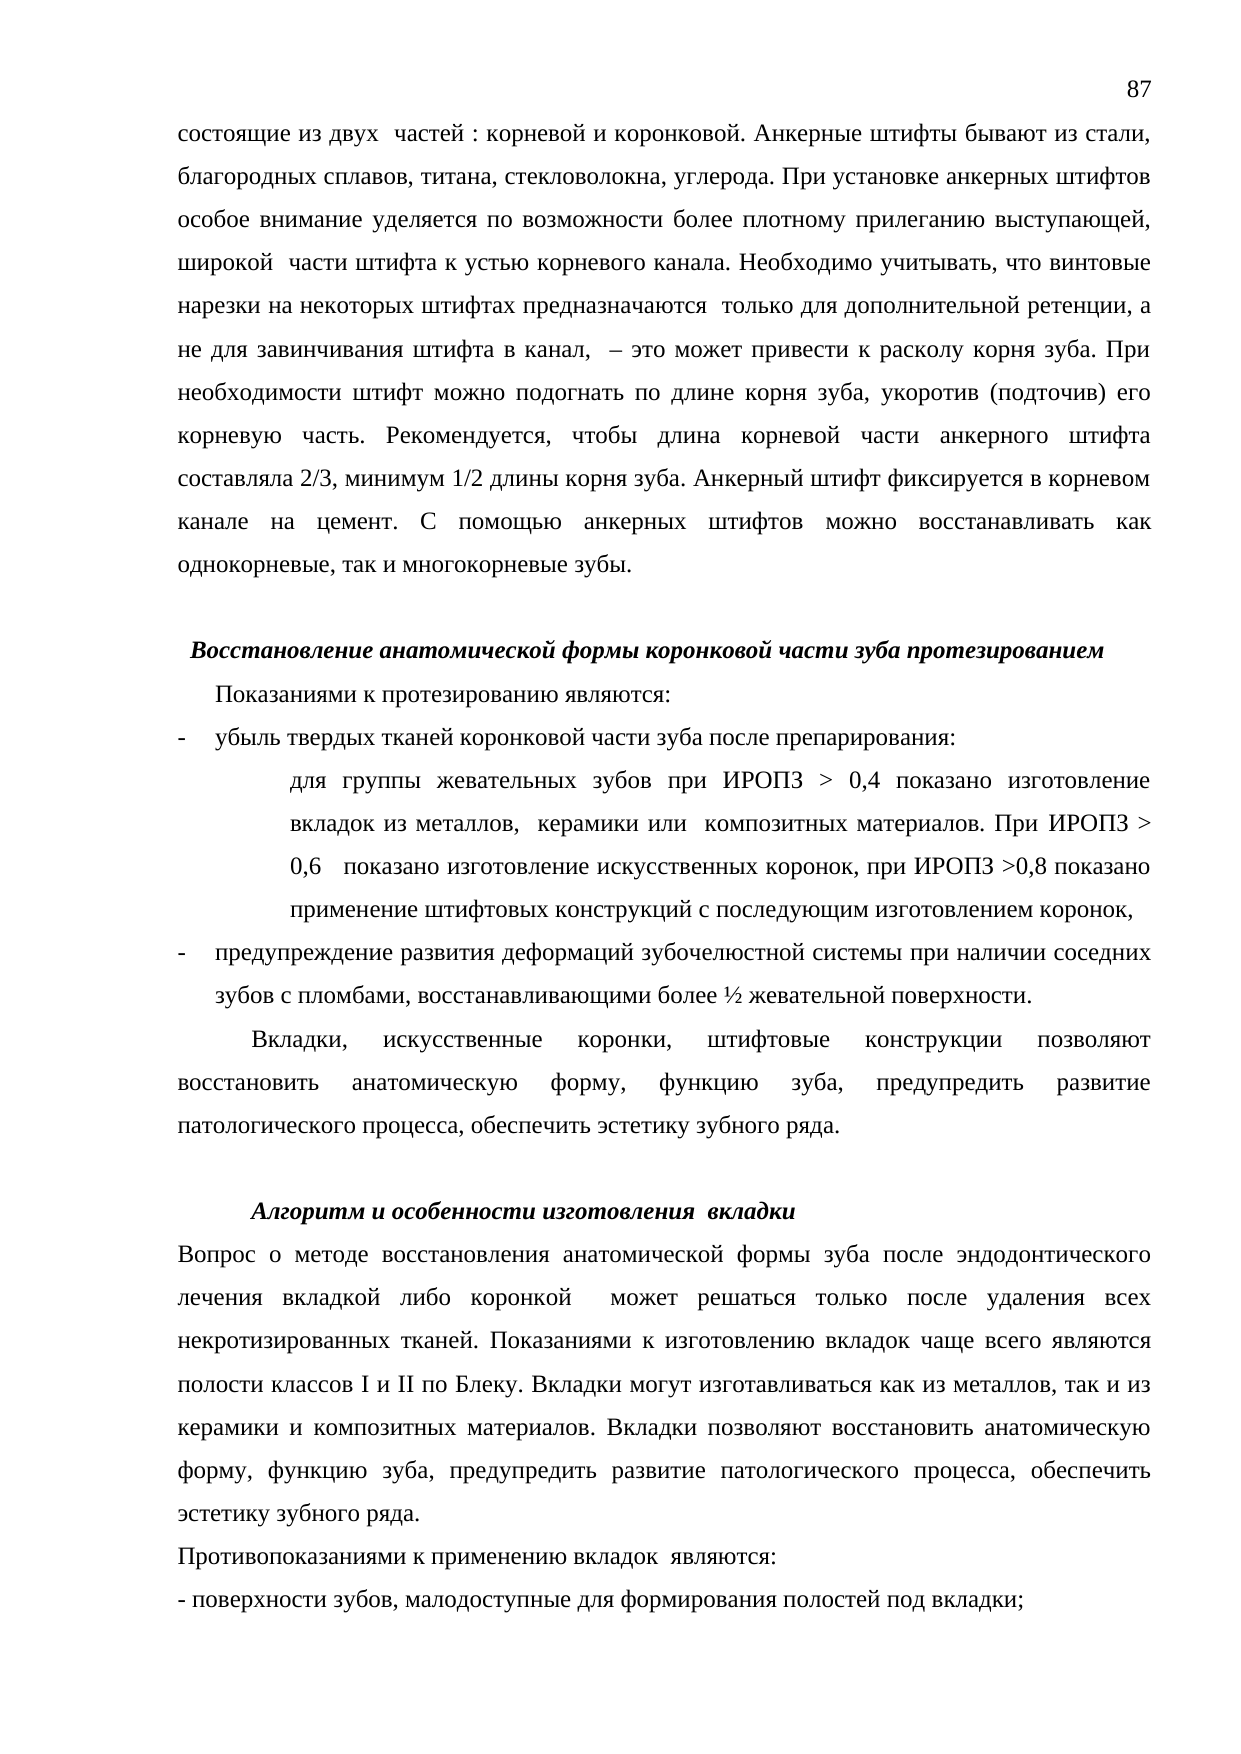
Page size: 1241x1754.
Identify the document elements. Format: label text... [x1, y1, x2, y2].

list убыль твердых тканей коронковой части зуба после препарирования: [177, 722, 1152, 751]
text Восстановление анатомической формы коронковой части зуба протезированием [177, 636, 1152, 664]
text Вопрос о методе восстановления анатомической формы зуба после эндодонтического лечения вкладкой либо коронкой может решаться только после удаления всех некротизированных тканей. Показаниями к изготовлению вкладок чаще всего являются полости классов I и II по Блеку. Вкладки могут изготавливаться как из металлов, так и из керамики и композитных материалов. Вкладки позволяют восстановить анатомическую форму, функцию зуба, предупредить развитие патологического процесса, обеспечить эстетику зубного ряда. [177, 1239, 1152, 1527]
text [177, 118, 1152, 578]
list предупреждение развития деформаций зубочелюстной системы при наличии соседних зубов с пломбами, восстанавливающими более ½ жевательной поверхности. [177, 937, 1152, 1009]
text Противопоказаниями к применению вкладок являются: [177, 1541, 1152, 1570]
text Показаниями к протезированию являются: [177, 679, 1152, 707]
text Вкладки, искусственные коронки, штифтовые конструкции позволяют восстановить анатомическую форму, функцию зуба, предупредить развитие патологического процесса, обеспечить эстетику зубного ряда. [177, 1024, 1152, 1139]
text - поверхности зубов, малодоступные для формирования полостей под вкладки; [177, 1584, 1152, 1613]
text для группы жевательных зубов при ИРОПЗ > 0,4 показано изготовление вкладок из металлов, керамики или композитных материалов. При ИРОПЗ > 0,6 показано изготовление искусственных коронок, при ИРОПЗ >0,8 показано применение штифтовых конструкций с последующим изготовлением коронок, [290, 765, 1152, 923]
text Алгоритм и особенности изготовления вкладки [177, 1196, 1152, 1225]
